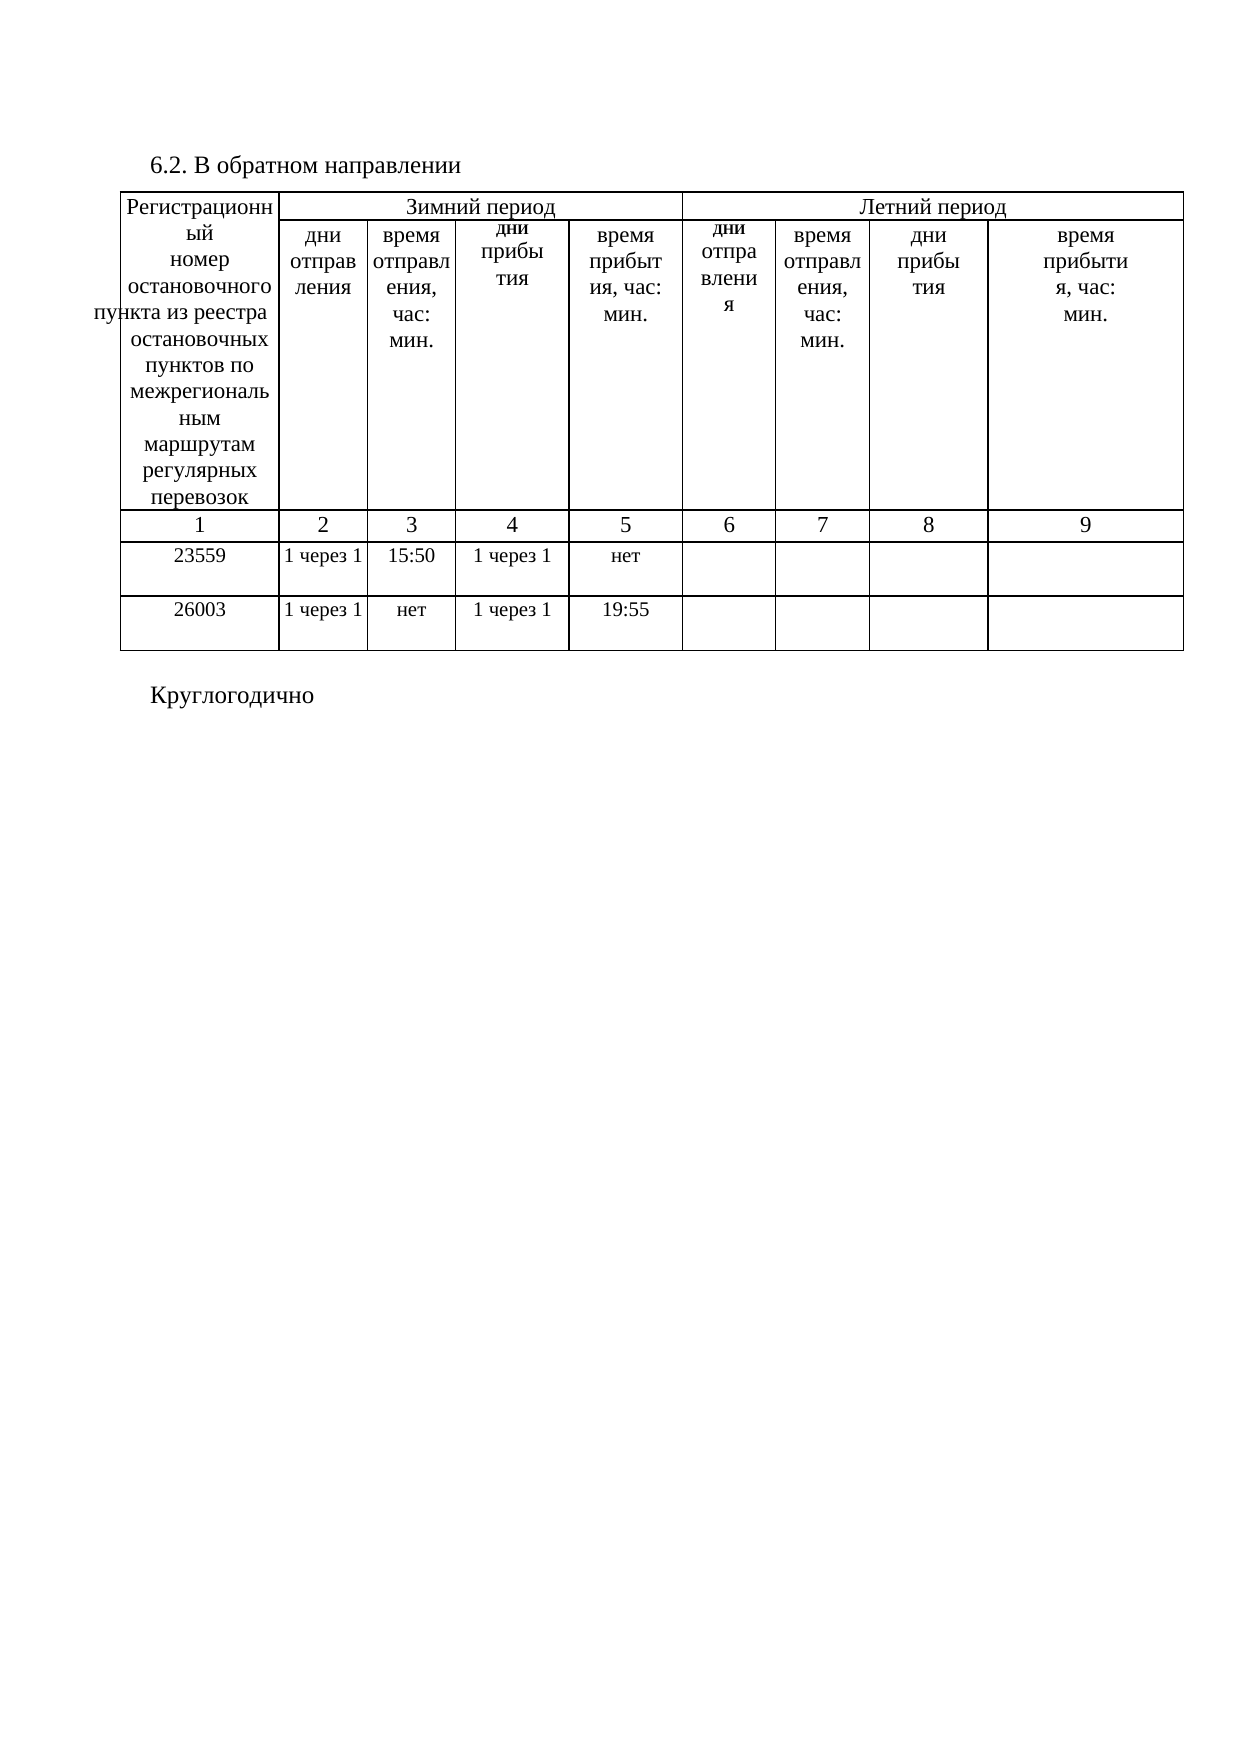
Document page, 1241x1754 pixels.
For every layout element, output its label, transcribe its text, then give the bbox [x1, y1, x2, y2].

table_cell время отправл ения, час: мин. [776, 221, 869, 509]
table_cell дни прибы тия [870, 221, 987, 509]
table_cell 2 [280, 511, 367, 541]
table_cell [683, 597, 775, 650]
table_cell время прибыт ия, час: мин. [570, 221, 682, 509]
table_cell 26003 [121, 597, 278, 650]
table_cell [870, 543, 987, 595]
table_cell время отправл ения, час: мин. [368, 221, 455, 509]
table_cell [989, 597, 1183, 650]
text Круглогодично [150, 680, 1090, 709]
table_cell [776, 543, 869, 595]
table_header Регистрационный номер остановочного пункта из реестра остановочных пунктов по межрегиональным маршрутам регулярных перевозок [121, 193, 278, 509]
table_cell 1 через 1 [280, 543, 367, 595]
table_header Летний период [683, 193, 1183, 219]
table_cell 6 [683, 511, 775, 541]
table_cell [683, 543, 775, 595]
table_cell 1 через 1 [456, 543, 568, 595]
table_cell 1 через 1 [456, 597, 568, 650]
table_cell [776, 597, 869, 650]
table_cell время прибыти я, час: мин. [989, 221, 1183, 509]
table_cell 9 [989, 511, 1183, 541]
table_cell нет [570, 543, 682, 595]
table_cell 1 через 1 [280, 597, 367, 650]
table_cell 7 [776, 511, 869, 541]
table_cell 15:50 [368, 543, 455, 595]
table_cell 4 [456, 511, 568, 541]
table_cell ДНИ прибы тия [456, 221, 568, 509]
table_cell [989, 543, 1183, 595]
table_cell нет [368, 597, 455, 650]
table_cell 19:55 [570, 597, 682, 650]
table_cell 5 [570, 511, 682, 541]
text 6.2. В обратном направлении [150, 150, 1090, 179]
table_cell 1 [121, 511, 278, 541]
table_cell [870, 597, 987, 650]
table_cell ДНИ отпра влени я [683, 221, 775, 509]
table_cell 23559 [121, 543, 278, 595]
table_cell 8 [870, 511, 987, 541]
table_cell 3 [368, 511, 455, 541]
table_header Зимний период [280, 193, 682, 219]
table_cell дни отправ ления [280, 221, 367, 509]
